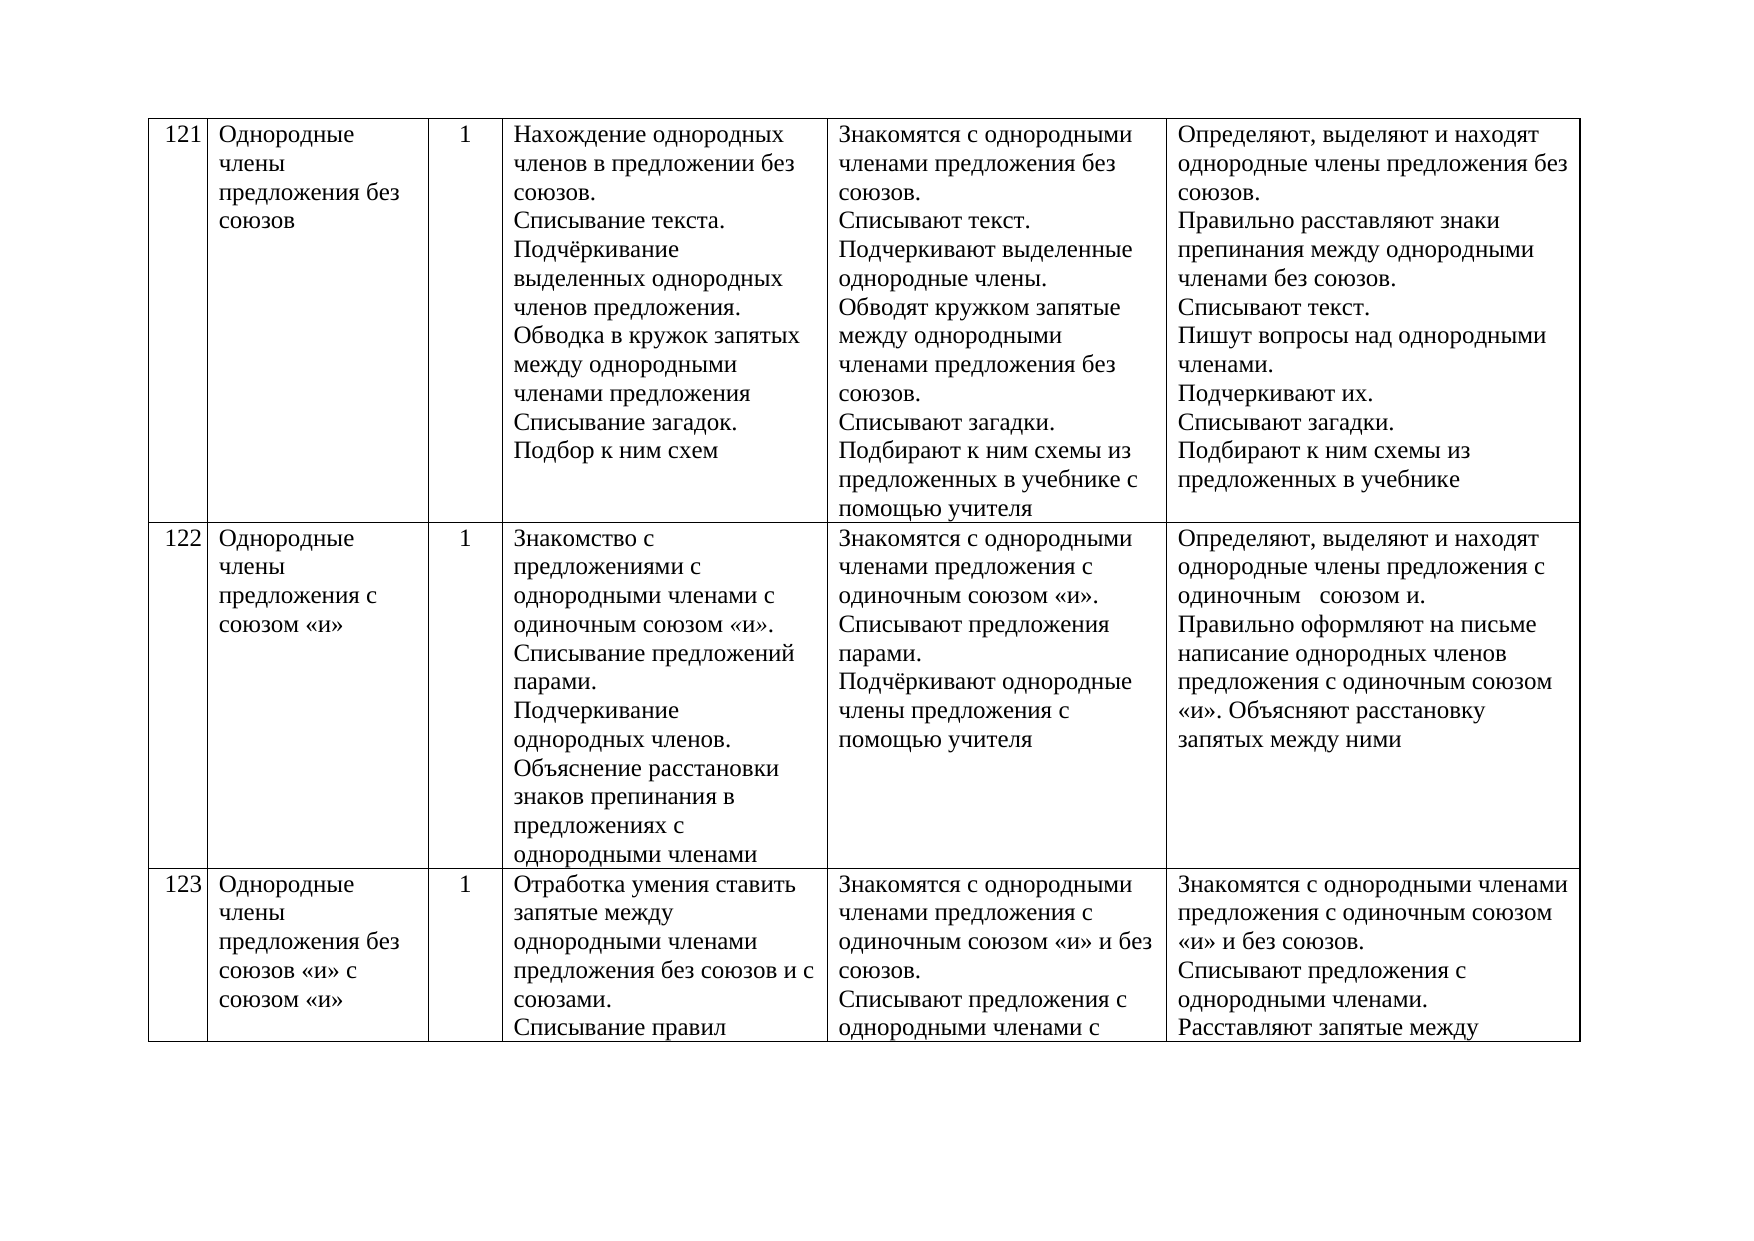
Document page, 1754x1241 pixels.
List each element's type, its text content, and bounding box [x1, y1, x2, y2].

table_cell Определяют, выделяют и находят однородные члены предложения с одиночным союзом и. Правильно оформляют на письме написание однородных членов предложения с одиночным союзом «и». Объясняют расстановку запятых между ними [1167, 523, 1579, 868]
table_header 121 [149, 119, 207, 522]
table_header Нахождение однородных членов в предложении без союзов. Списывание текста. Подчёркивание выделенных однородных членов предложения. Обводка в кружок запятых между однородными членами предложения Списывание загадок. Подбор к ним схем [503, 119, 827, 522]
table_header Определяют, выделяют и находят однородные члены предложения без союзов. Правильно расставляют знаки препинания между однородными членами без союзов. Списывают текст. Пишут вопросы над однородными членами. Подчеркивают их. Списывают загадки. Подбирают к ним схемы из предложенных в учебнике [1167, 119, 1579, 522]
table_header 1 [429, 119, 502, 522]
table_cell Однородные члены предложения с союзом «и» [208, 523, 428, 868]
table_header Знакомятся с однородными членами предложения без союзов. Списывают текст. Подчеркивают выделенные однородные члены. Обводят кружком запятые между однородными членами предложения без союзов. Списывают загадки. Подбирают к ним схемы из предложенных в учебнике с помощью учителя [828, 119, 1166, 522]
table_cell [828, 869, 1166, 1041]
table_cell 1 [429, 523, 502, 868]
table_header Однородные члены предложения без союзов [208, 119, 428, 522]
table_cell Знакомятся с однородными членами предложения с одиночным союзом «и». Списывают предложения парами. Подчёркивают однородные члены предложения с помощью учителя [828, 523, 1166, 868]
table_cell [503, 869, 827, 1041]
table_cell 122 [149, 523, 207, 868]
table_cell 1 [429, 869, 502, 1041]
table_cell 123 [149, 869, 207, 1041]
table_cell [208, 869, 428, 1041]
table_cell Знакомство с предложениями с однородными членами с одиночным союзом «и». Списывание предложений парами. Подчеркивание однородных членов. Объяснение расстановки знаков препинания в предложениях с однородными членами [503, 523, 827, 868]
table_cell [1167, 869, 1579, 1041]
